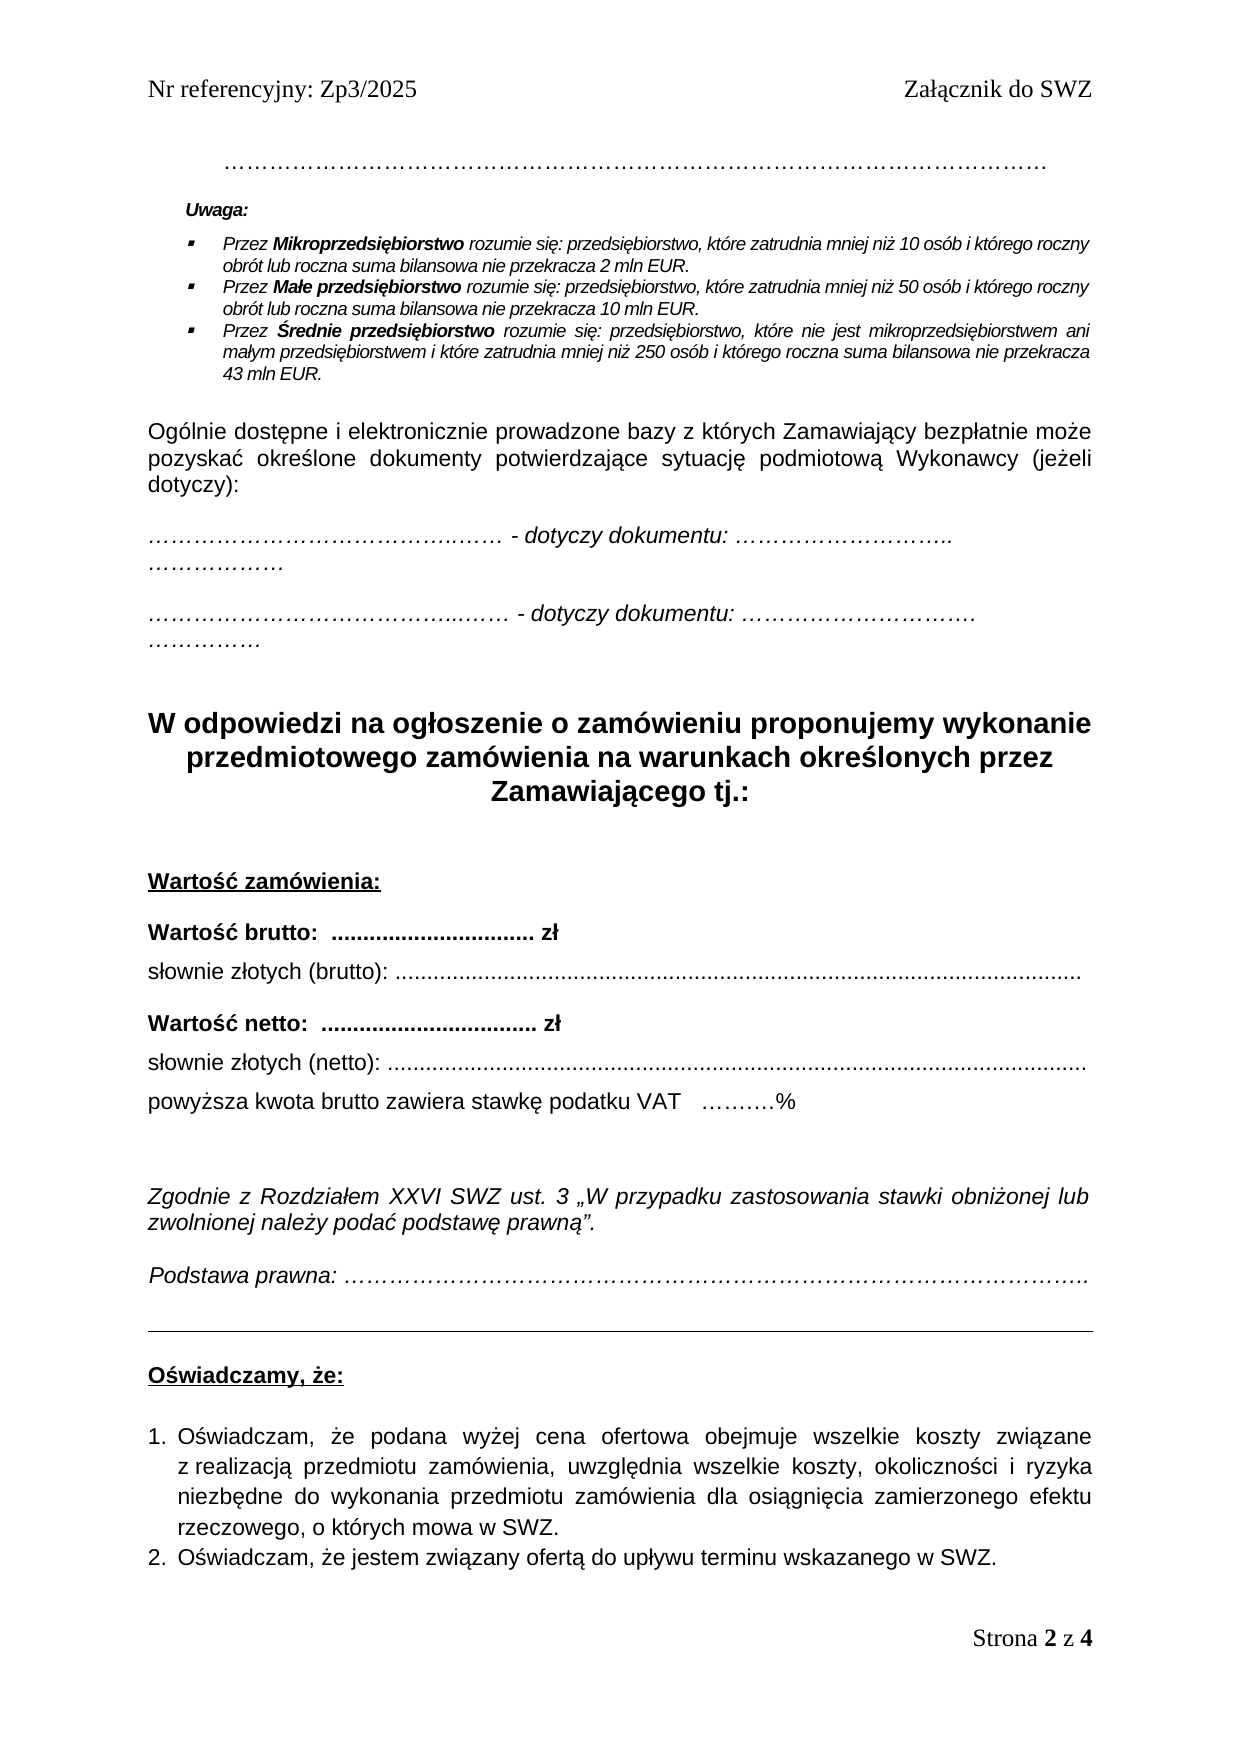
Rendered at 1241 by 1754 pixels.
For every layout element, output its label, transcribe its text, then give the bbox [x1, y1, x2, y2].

text Wartość brutto: ................................ zł [148, 919, 1093, 945]
text Wartość netto: .................................. zł [148, 1010, 1093, 1036]
text Wartość zamówienia: [148, 868, 1093, 894]
text Oświadczamy, że: [148, 1362, 1093, 1389]
subtitle powyższa kwota brutto zawiera stawkę podatku VAT …….…% [148, 1088, 1093, 1114]
text ……………………………………………………………………………………………… [223, 148, 1093, 174]
subtitle słownie złotych (netto): .............................................................................................................. [148, 1049, 1093, 1075]
text Uwaga: [185, 199, 1092, 221]
list Oświadczam, że jestem związany ofertą do upływu terminu wskazanego w SWZ. [148, 1544, 1093, 1570]
list Przez Średnie przedsiębiorstwo rozumie się: przedsiębiorstwo, które nie jest mikroprzedsiębiorstwem ani małym przedsiębiorstwem i które zatrudnia mniej niż 250 osób i którego roczna suma bilansowa nie przekracza 43 mln EUR. [185, 319, 1092, 384]
text W odpowiedzi na ogłoszenie o zamówieniu proponujemy wykonanie przedmiotowego zamówienia na warunkach określonych przez Zamawiającego tj.: [148, 707, 1093, 807]
list Przez Małe przedsiębiorstwo rozumie się: przedsiębiorstwo, które zatrudnia mniej niż 50 osób i którego roczny obrót lub roczna suma bilansowa nie przekracza 10 mln EUR. [185, 276, 1092, 319]
list Oświadczam, że podana wyżej cena ofertowa obejmuje wszelkie koszty związane z realizacją przedmiotu zamówienia, uwzględnia wszelkie koszty, okoliczności i ryzyka niezbędne do wykonania przedmiotu zamówienia dla osiągnięcia zamierzonego efektu rzeczowego, o których mowa w SWZ. [148, 1423, 1093, 1540]
subtitle słownie złotych (brutto): ............................................................................................................ [148, 958, 1093, 984]
text Zgodnie z Rozdziałem XXVI SWZ ust. 3 „W przypadku zastosowania stawki obniżonej lub zwolnionej należy podać podstawę prawną”. [148, 1183, 1093, 1235]
text …………………………………..…… - dotyczy dokumentu: ………………………..……………… [148, 522, 1093, 575]
text …………………………………...…… - dotyczy dokumentu: ………………………….…………… [148, 600, 1093, 653]
text Podstawa prawna: …………………………………………………………………………………….. [148, 1262, 1093, 1288]
list Przez Mikroprzedsiębiorstwo rozumie się: przedsiębiorstwo, które zatrudnia mniej niż 10 osób i którego roczny obrót lub roczna suma bilansowa nie przekracza 2 mln EUR. [185, 233, 1092, 276]
text Ogólnie dostępne i elektronicznie prowadzone bazy z których Zamawiający bezpłatnie może pozyskać określone dokumenty potwierdzające sytuację podmiotową Wykonawcy (jeżeli dotyczy): [148, 418, 1093, 497]
